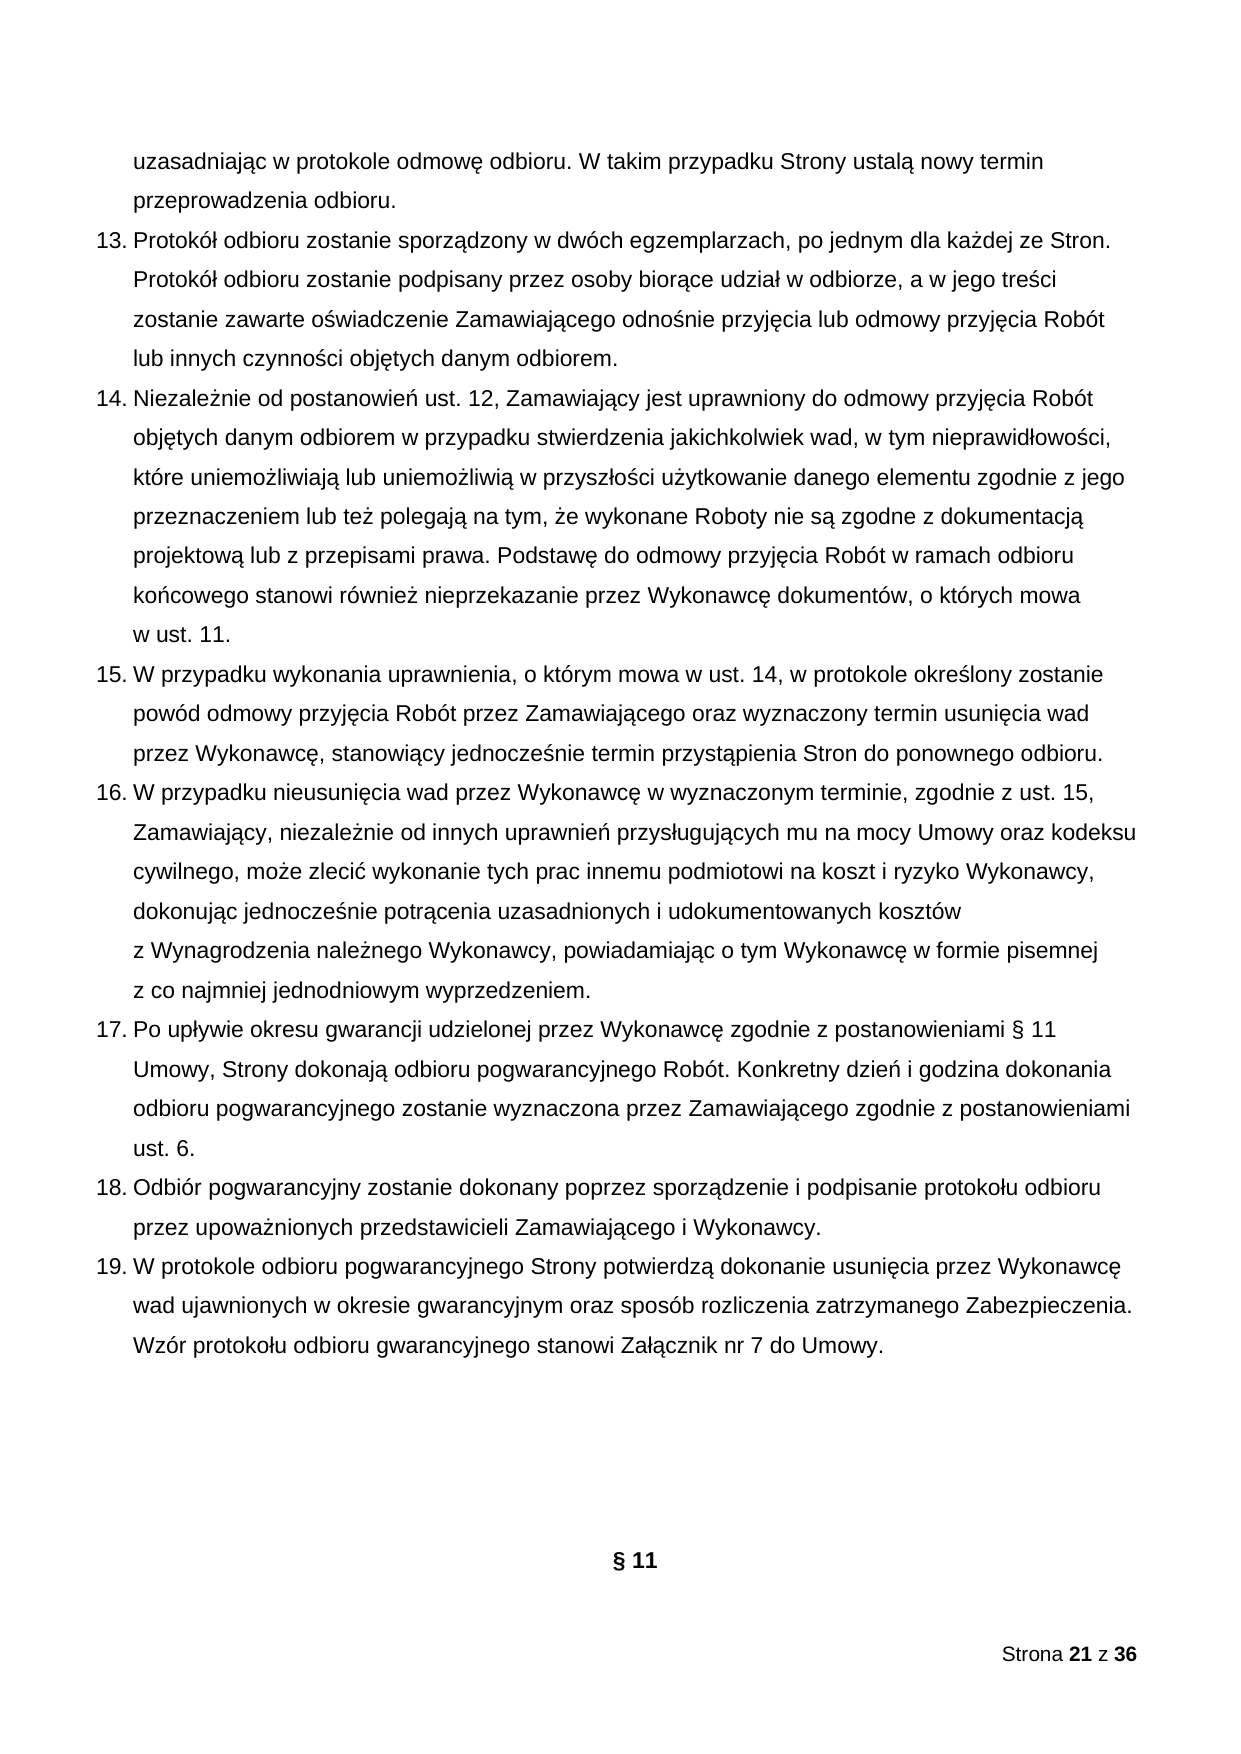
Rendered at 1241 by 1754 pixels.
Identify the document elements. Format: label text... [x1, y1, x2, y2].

list W protokole odbioru pogwarancyjnego Strony potwierdzą dokonanie usunięcia przez Wykonawcę wad ujawnionych w okresie gwarancyjnym oraz sposób rozliczenia zatrzymanego Zabezpieczenia. Wzór protokołu odbioru gwarancyjnego stanowi Załącznik nr 7 do Umowy. [96, 1253, 1137, 1358]
list Po upływie okresu gwarancji udzielonej przez Wykonawcę zgodnie z postanowieniami § 11 Umowy, Strony dokonają odbioru pogwarancyjnego Robót. Konkretny dzień i godzina dokonania odbioru pogwarancyjnego zostanie wyznaczona przez Zamawiającego zgodnie z postanowieniami ust. 6. [96, 1016, 1137, 1161]
list Protokół odbioru zostanie sporządzony w dwóch egzemplarzach, po jednym dla każdej ze Stron. Protokół odbioru zostanie podpisany przez osoby biorące udział w odbiorze, a w jego treści zostanie zawarte oświadczenie Zamawiającego odnośnie przyjęcia lub odmowy przyjęcia Robót lub innych czynności objętych danym odbiorem. [96, 227, 1137, 371]
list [96, 148, 1137, 213]
list Niezależnie od postanowień ust. 12, Zamawiający jest uprawniony do odmowy przyjęcia Robót objętych danym odbiorem w przypadku stwierdzenia jakichkolwiek wad, w tym nieprawidłowości, które uniemożliwiają lub uniemożliwią w przyszłości użytkowanie danego elementu zgodnie z jego przeznaczeniem lub też polegają na tym, że wykonane Roboty nie są zgodne z dokumentacją projektową lub z przepisami prawa. Podstawę do odmowy przyjęcia Robót w ramach odbioru końcowego stanowi również nieprzekazanie przez Wykonawcę dokumentów, o których mowa w ust. 11. [96, 384, 1137, 648]
text § 11 [133, 1547, 1137, 1574]
list W przypadku nieusunięcia wad przez Wykonawcę w wyznaczonym terminie, zgodnie z ust. 15, Zamawiający, niezależnie od innych uprawnień przysługujących mu na mocy Umowy oraz kodeksu cywilnego, może zlecić wykonanie tych prac innemu podmiotowi na koszt i ryzyko Wykonawcy, dokonując jednocześnie potrącenia uzasadnionych i udokumentowanych kosztów z Wynagrodzenia należnego Wykonawcy, powiadamiając o tym Wykonawcę w formie pisemnej z co najmniej jednodniowym wyprzedzeniem. [96, 779, 1137, 1003]
list Odbiór pogwarancyjny zostanie dokonany poprzez sporządzenie i podpisanie protokołu odbioru przez upoważnionych przedstawicieli Zamawiającego i Wykonawcy. [96, 1174, 1137, 1240]
list W przypadku wykonania uprawnienia, o którym mowa w ust. 14, w protokole określony zostanie powód odmowy przyjęcia Robót przez Zamawiającego oraz wyznaczony termin usunięcia wad przez Wykonawcę, stanowiący jednocześnie termin przystąpienia Stron do ponownego odbioru. [96, 661, 1137, 766]
